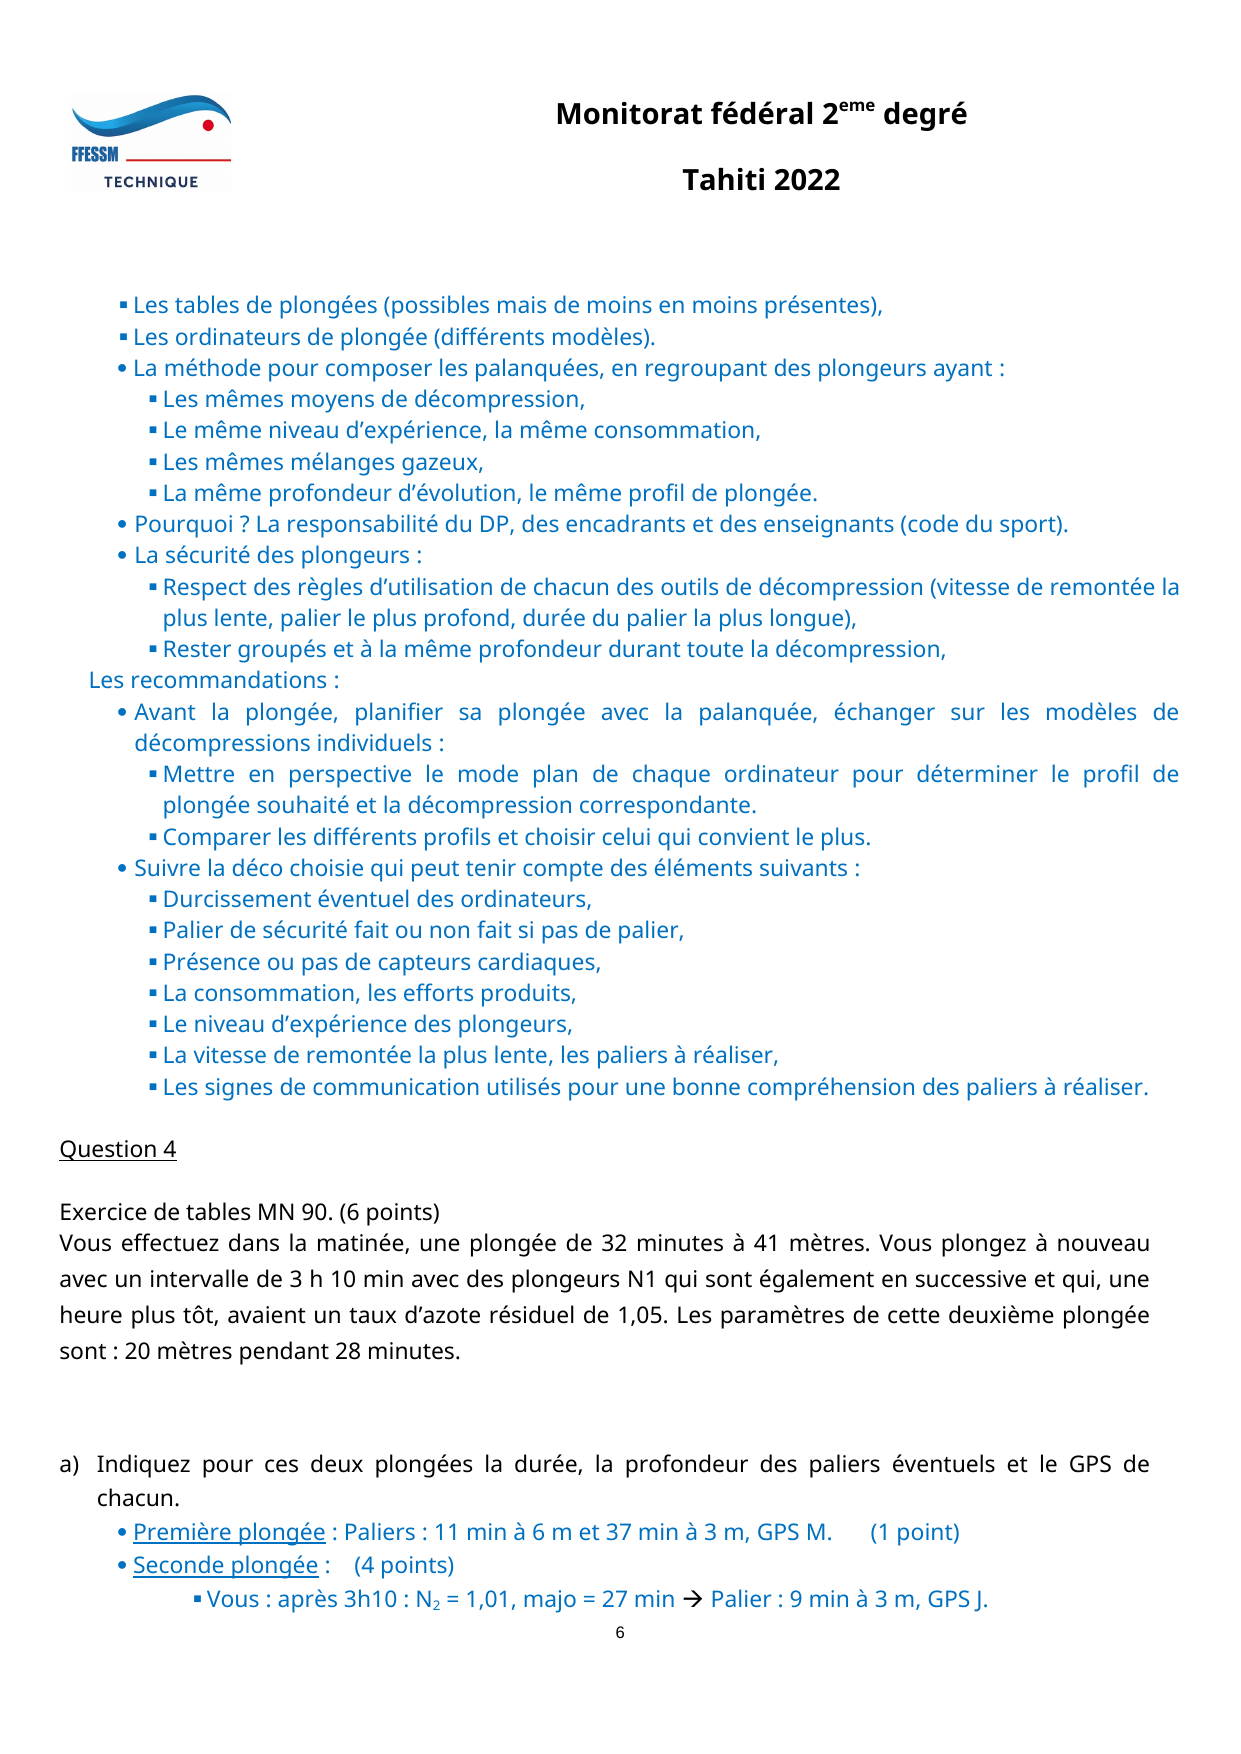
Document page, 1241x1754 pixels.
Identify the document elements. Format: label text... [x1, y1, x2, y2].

list Indiquez pour ces deux plongées la durée, la profondeur des paliers éventuels et le GPS de chacun. [59, 1448, 1152, 1513]
list Les recommandations : [88, 664, 1181, 696]
list Question 4 [59, 1133, 1181, 1164]
list Pourquoi ? La responsabilité du DP, des encadrants et des enseignants (code du sport). [118, 508, 1181, 539]
list Durcissement éventuel des ordinateurs, [148, 883, 1181, 914]
list La sécurité des plongeurs : [118, 539, 1181, 571]
list La consommation, les efforts produits, [148, 977, 1181, 1008]
list Les tables de plongées (possibles mais de moins en moins présentes), [103, 289, 1181, 321]
list Vous : après 3h10 : N2 = 1,01, majo = 27 min Palier : 9 min à 3 m, GPS J. [133, 1583, 1181, 1614]
list Palier de sécurité fait ou non fait si pas de palier, [148, 914, 1181, 946]
list Avant la plongée, planifier sa plongée avec la palanquée, échanger sur les modèles de décompressions individuels : [118, 696, 1181, 758]
list Comparer les différents profils et choisir celui qui convient le plus. [148, 821, 1181, 852]
list Mettre en perspective le mode plan de chaque ordinateur pour déterminer le profil de plongée souhaité et la décompression correspondante. [148, 758, 1181, 821]
text Vous effectuez dans la matinée, une plongée de 32 minutes à 41 mètres. Vous plongez à nouveau avec un intervalle de 3 h 10 min avec des plongeurs N1 qui sont également en successive et qui, une heure plus tôt, avaient un taux d’azote résiduel de 1,05. Les paramètres de cette deuxième plongée sont : 20 mètres pendant 28 minutes. [59, 1227, 1152, 1366]
list Le même niveau d’expérience, la même consommation, [148, 414, 1181, 446]
list Rester groupés et à la même profondeur durant toute la décompression, [148, 633, 1181, 664]
list Le niveau d’expérience des plongeurs, [148, 1008, 1181, 1039]
list Les mêmes moyens de décompression, [148, 383, 1181, 414]
list Présence ou pas de capteurs cardiaques, [148, 946, 1181, 977]
list Les mêmes mélanges gazeux, [148, 446, 1181, 477]
list Exercice de tables MN 90. (6 points) [59, 1196, 1181, 1227]
list Suivre la déco choisie qui peut tenir compte des éléments suivants : [118, 852, 1181, 883]
list Respect des règles d’utilisation de chacun des outils de décompression (vitesse de remontée la plus lente, palier le plus profond, durée du palier la plus longue), [148, 571, 1181, 633]
list La vitesse de remontée la plus lente, les paliers à réaliser, [148, 1039, 1181, 1071]
list La méthode pour composer les palanquées, en regroupant des plongeurs ayant : [103, 352, 1181, 383]
list Les signes de communication utilisés pour une bonne compréhension des paliers à réaliser. [148, 1071, 1181, 1102]
picture [70, 93, 232, 192]
list Les ordinateurs de plongée (différents modèles). [103, 321, 1181, 352]
list Seconde plongée : (4 points) [118, 1549, 1181, 1581]
list Première plongée : Paliers : 11 min à 6 m et 37 min à 3 m, GPS M. (1 point) [118, 1516, 1181, 1547]
list La même profondeur d’évolution, le même profil de plongée. [148, 477, 1181, 508]
